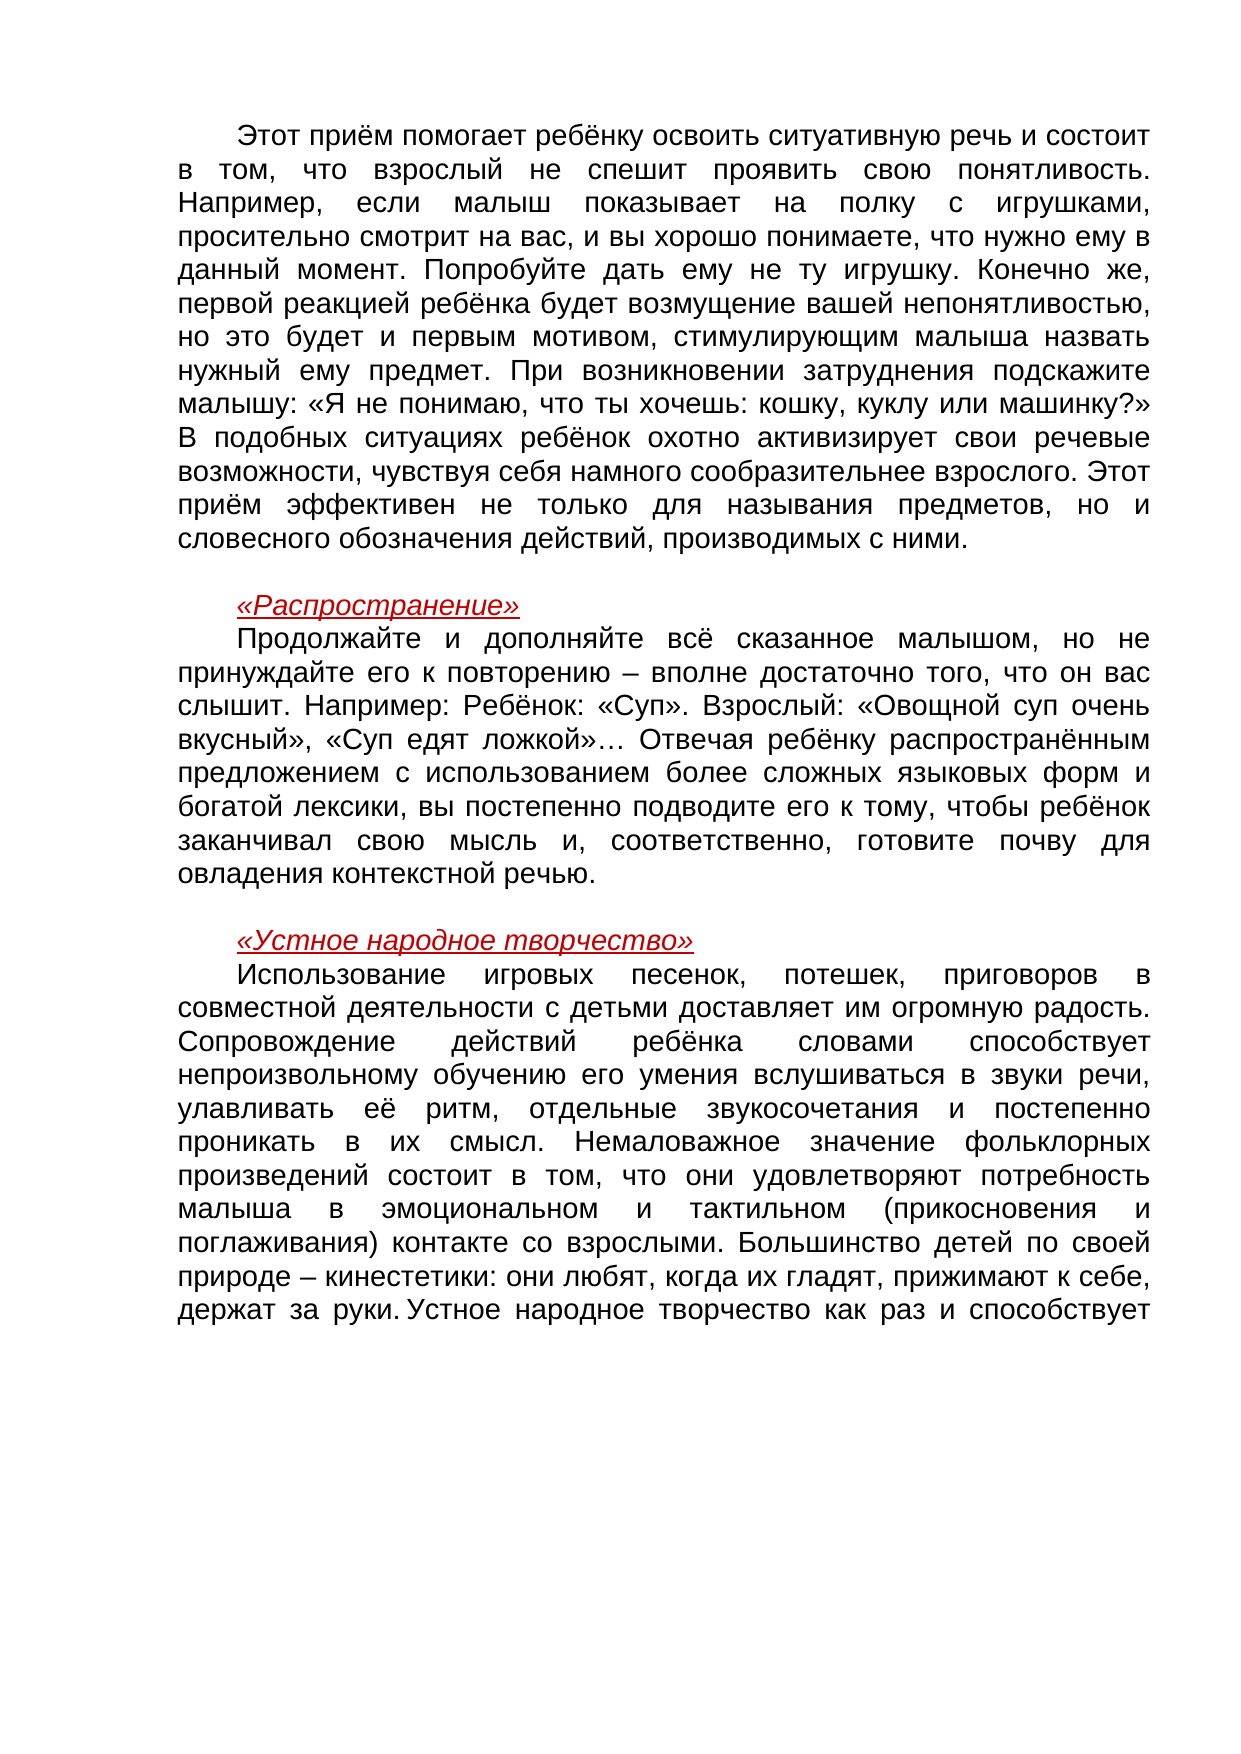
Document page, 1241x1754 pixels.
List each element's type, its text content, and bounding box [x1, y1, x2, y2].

text Продолжайте и дополняйте всё сказанное малышом, но не принуждайте его к повторению – вполне достаточно того, что он вас слышит. Например: Ребёнок: «Суп». Взрослый: «Овощной суп очень вкусный», «Суп едят ложкой»… Отвечая ребёнку распространённым предложением с использованием более сложных языковых форм и богатой лексики, вы постепенно подводите его к тому, чтобы ребёнок заканчивал свою мысль и, соответственно, готовите почву для овладения контекстной речью. [177, 621, 1152, 889]
text Этот приём помогает ребёнку освоить ситуативную речь и состоит в том, что взрослый не спешит проявить свою понятливость. Например, если малыш показывает на полку с игрушками, просительно смотрит на вас, и вы хорошо понимаете, что нужно ему в данный момент. Попробуйте дать ему не ту игрушку. Конечно же, первой реакцией ребёнка будет возмущение вашей непонятливостью, но это будет и первым мотивом, стимулирующим малыша назвать нужный ему предмет. При возникновении затруднения подскажите малышу: «Я не понимаю, что ты хочешь: кошку, куклу или машинку?» В подобных ситуациях ребёнок охотно активизирует свои речевые возможности, чувствуя себя намного сообразительнее взрослого. Этот приём эффективен не только для называния предметов, но и словесного обозначения действий, производимых с ними. [177, 118, 1152, 554]
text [177, 957, 1152, 1326]
text «Устное народное творчество» [177, 923, 1152, 957]
text «Распространение» [177, 588, 1152, 621]
